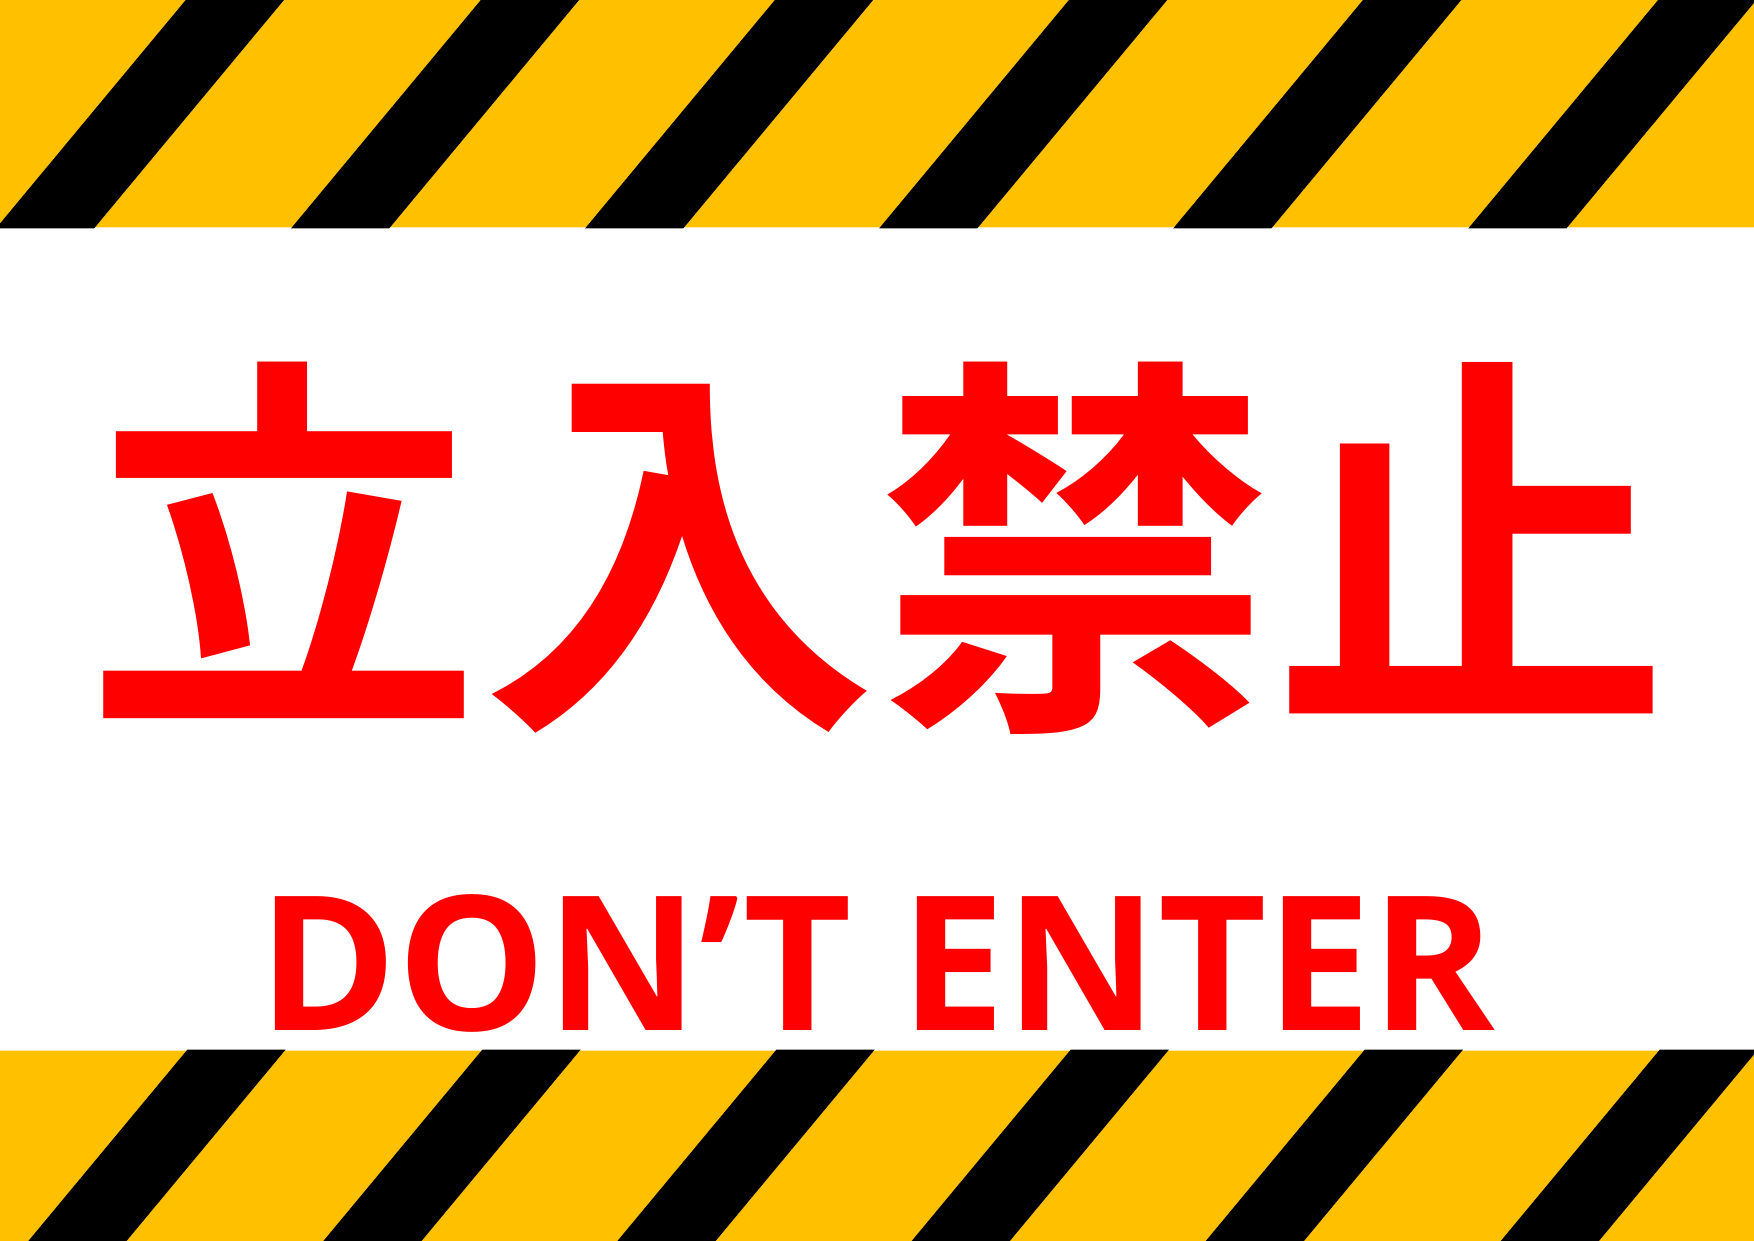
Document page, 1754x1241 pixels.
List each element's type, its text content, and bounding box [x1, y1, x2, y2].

text DON’T ENTER [75, 826, 1679, 1050]
text 立入禁止 [75, 228, 1679, 826]
